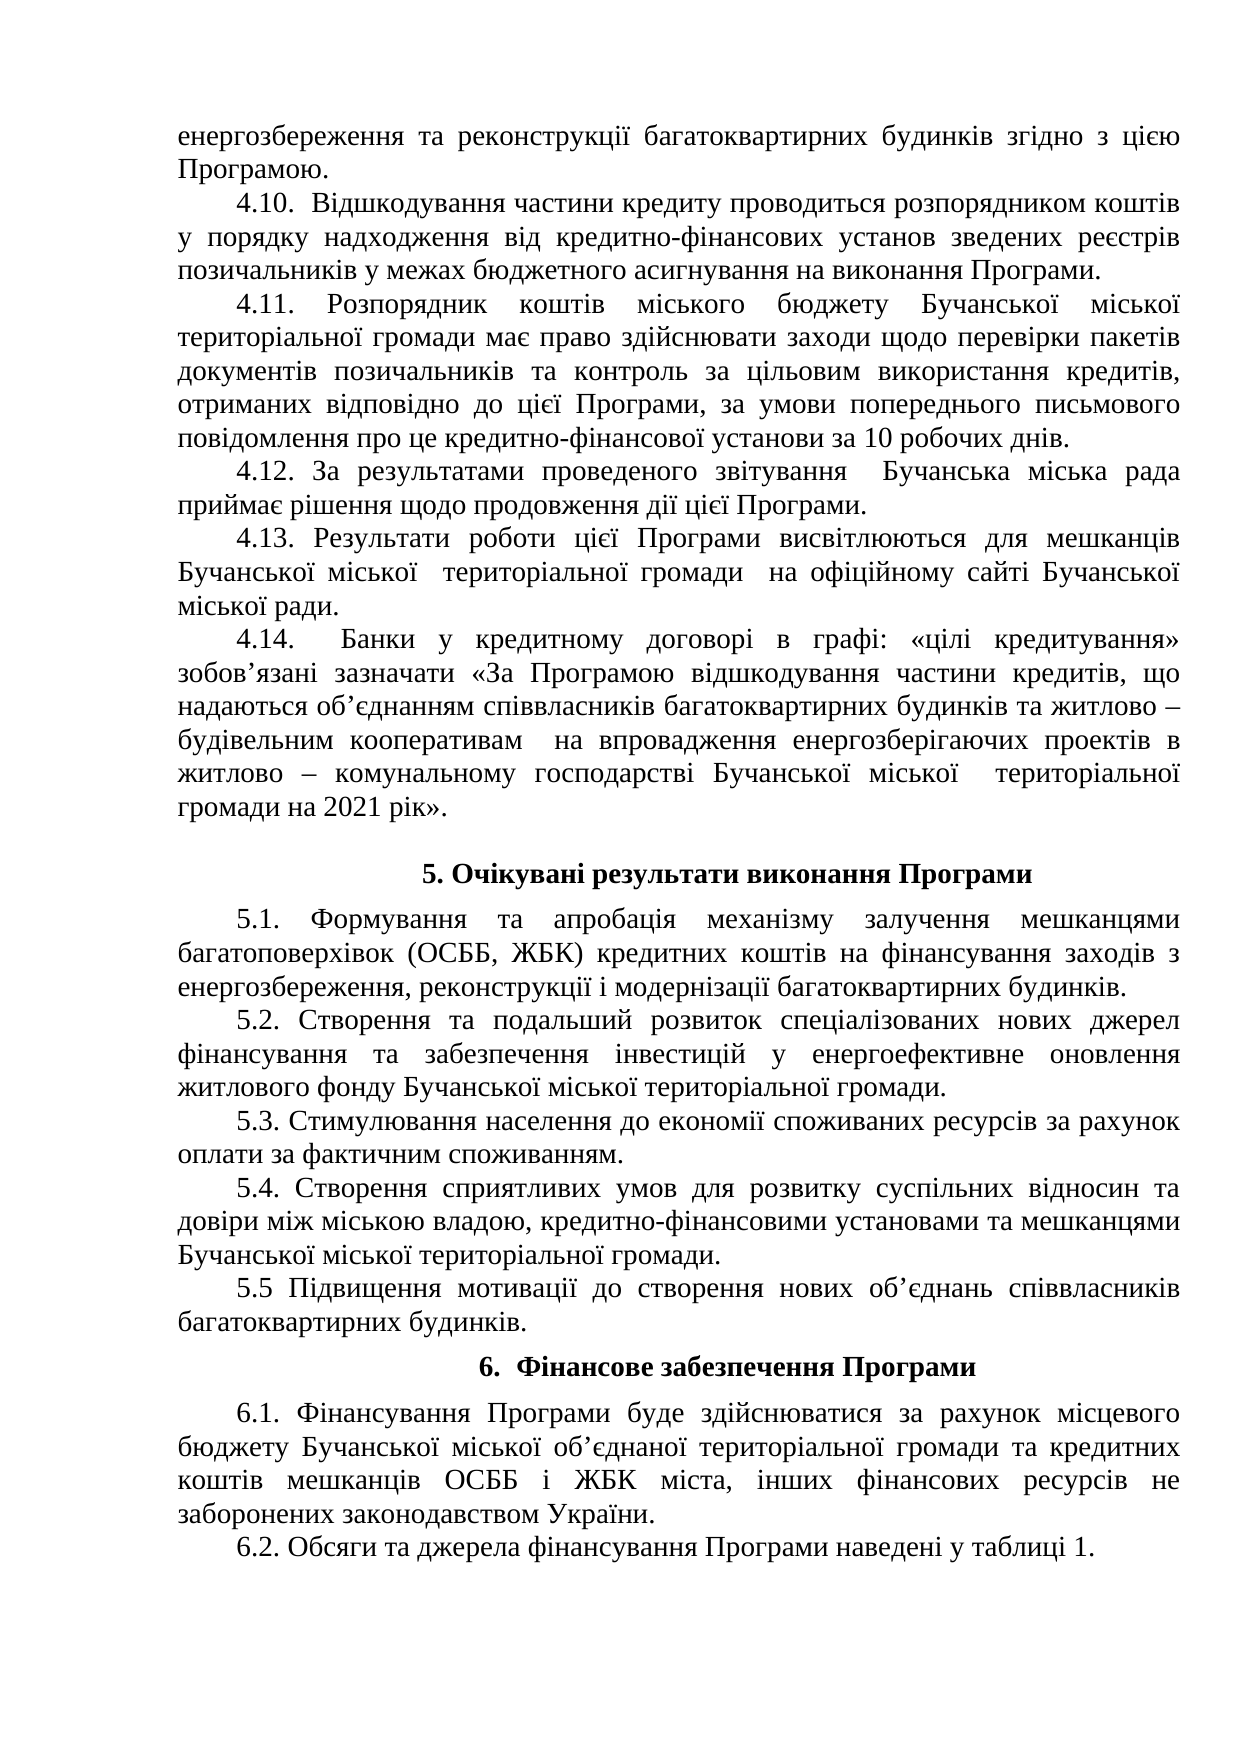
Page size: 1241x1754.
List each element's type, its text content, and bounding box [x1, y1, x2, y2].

list Фінансове забезпечення Програми [274, 1349, 1181, 1383]
text 5.4. Створення сприятливих умов для розвитку суспільних відносин та довіри між міською владою, кредитно-фінансовими установами та мешканцями Бучанської міської територіальної громади. [177, 1170, 1181, 1271]
text 5.1. Формування та апробація механізму залучення мешканцями багатоповерхівок (ОСББ, ЖБК) кредитних коштів на фінансування заходів з енергозбереження, реконструкції і модернізації багатоквартирних будинків. [177, 902, 1181, 1002]
text 4.12. За результатами проведеного звітування Бучанська міська рада приймає рішення щодо продовження дії цієї Програми. [177, 453, 1181, 521]
text 5. Очікувані результати виконання Програми [274, 856, 1181, 889]
text 5.2. Створення та подальший розвиток спеціалізованих нових джерел фінансування та забезпечення інвестицій у енергоефективне оновлення житлового фонду Бучанської міської територіальної громади. [177, 1002, 1181, 1103]
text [177, 118, 1181, 185]
text 6.1. Фінансування Програми буде здійснюватися за рахунок місцевого бюджету Бучанської міської об’єднаної територіальної громади та кредитних коштів мешканців ОСББ і ЖБК міста, інших фінансових ресурсів не заборонених законодавством України. [177, 1395, 1181, 1529]
text 4.10. Відшкодування частини кредиту проводиться розпорядником коштів у порядку надходження від кредитно-фінансових установ зведених реєстрів позичальників у межах бюджетного асигнування на виконання Програми. [177, 185, 1181, 286]
text 4.14. Банки у кредитному договорі в графі: «цілі кредитування» зобов’язані зазначати «За Програмою відшкодування частини кредитів, що надаються об’єднанням співвласників багатоквартирних будинків та житлово – будівельним кооперативам на впровадження енергозберігаючих проектів в житлово – комунальному господарстві Бучанської міської територіальної громади на 2021 рік». [177, 621, 1181, 822]
text 4.11. Розпорядник коштів міського бюджету Бучанської міської територіальної громади має право здійснювати заходи щодо перевірки пакетів документів позичальників та контроль за цільовим використання кредитів, отриманих відповідно до цієї Програми, за умови попереднього письмового повідомлення про це кредитно-фінансової установи за 10 робочих днів. [177, 286, 1181, 453]
text 5.5 Підвищення мотивації до створення нових об’єднань співвласників багатоквартирних будинків. [177, 1271, 1181, 1338]
text 5.3. Стимулювання населення до економії споживаних ресурсів за рахунок оплати за фактичним споживанням. [177, 1103, 1181, 1170]
text 4.13. Результати роботи цієї Програми висвітлюються для мешканців Бучанської міської територіальної громади на офіційному сайті Бучанської міської ради. [177, 521, 1181, 621]
text 6.2. Обсяги та джерела фінансування Програми наведені у таблиці 1. [177, 1529, 1181, 1563]
